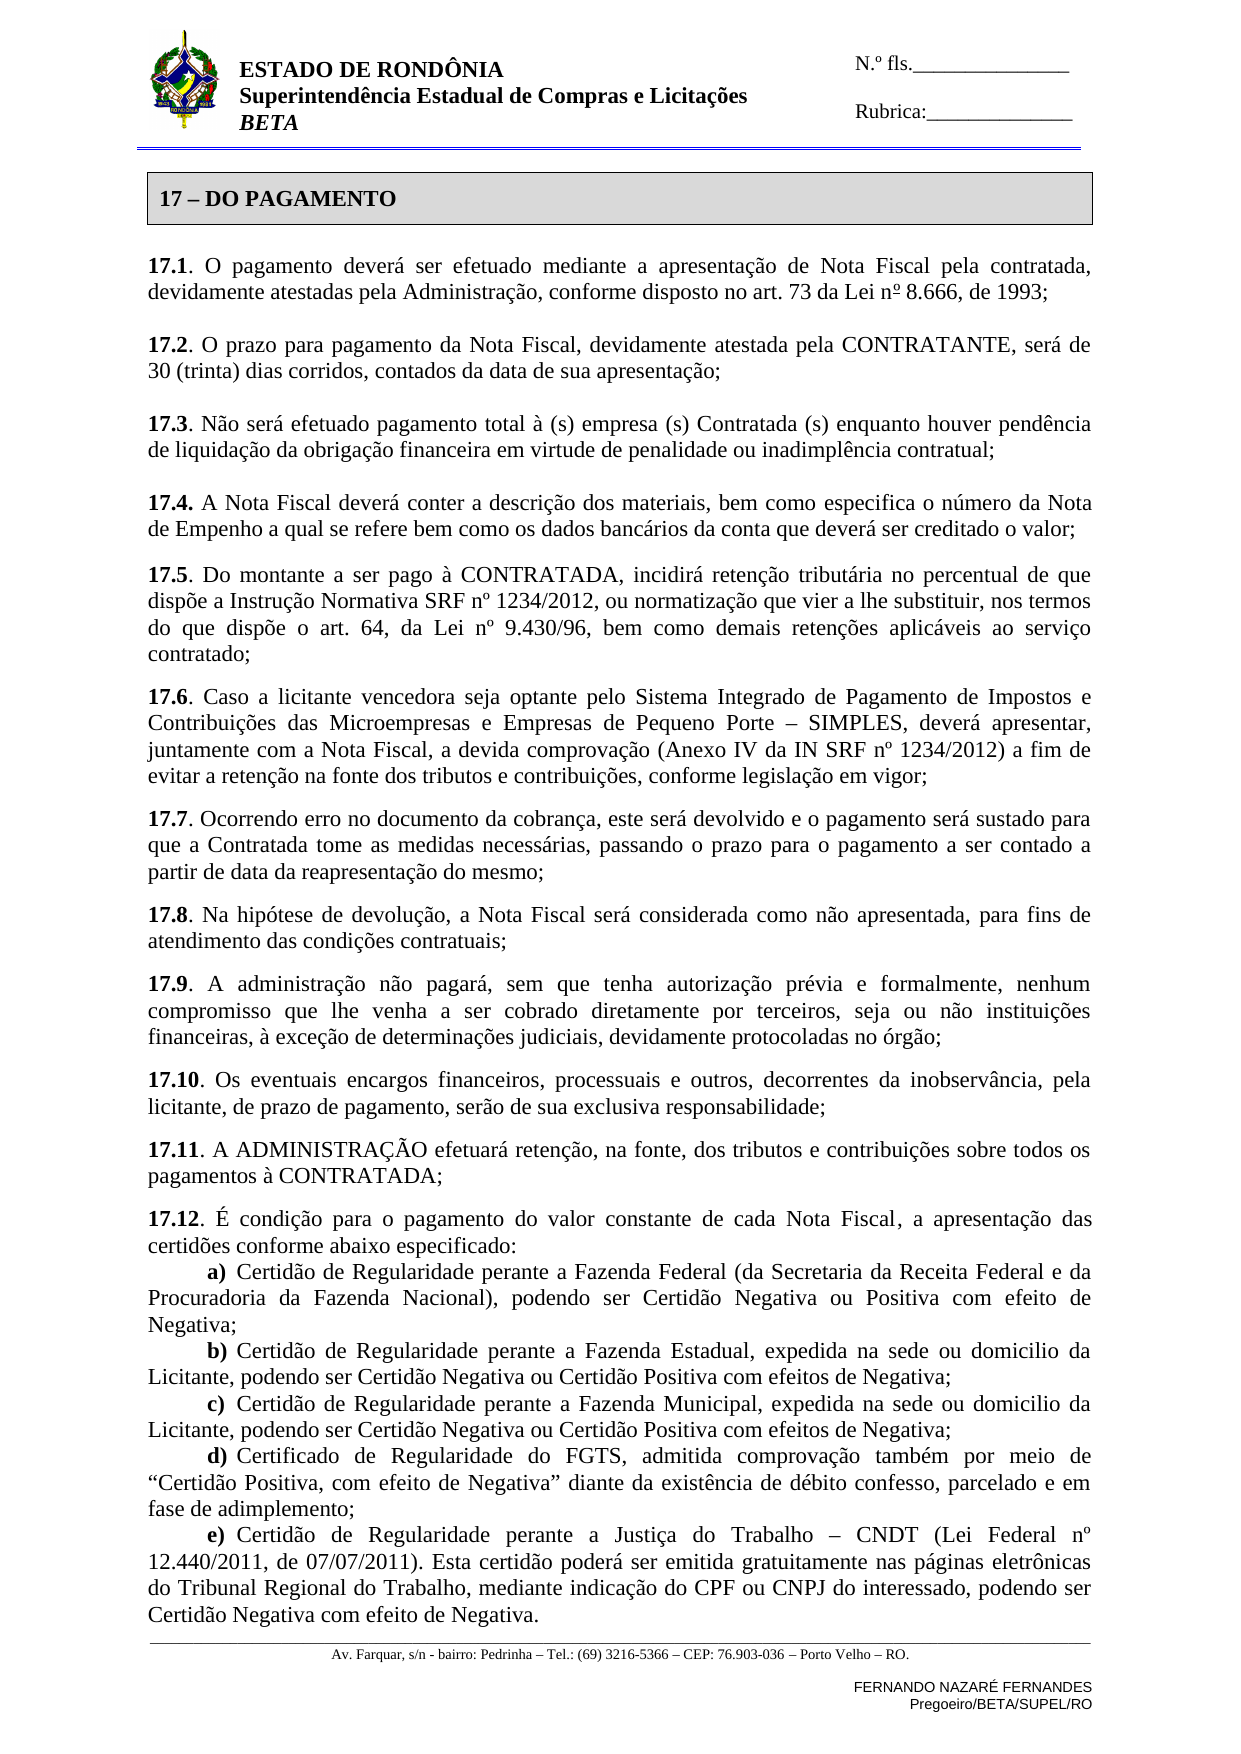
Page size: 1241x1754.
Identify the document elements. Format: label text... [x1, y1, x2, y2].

list Certificado de Regularidade do FGTS, admitida comprovação também por meio de “Certidão Positiva, com efeito de Negativa” diante da existência de débito confesso, parcelado e em fase de adimplemento; [148, 1442, 1092, 1522]
text 17.7. Ocorrendo erro no documento da cobrança, este será devolvido e o pagamento será sustado para que a Contratada tome as medidas necessárias, passando o prazo para o pagamento a ser contado a partir de data da reapresentação do mesmo; [148, 805, 1092, 884]
list Certidão de Regularidade perante a Fazenda Federal (da Secretaria da Receita Federal e da Procuradoria da Fazenda Nacional), podendo ser Certidão Negativa ou Positiva com efeito de Negativa; [148, 1258, 1093, 1337]
text 17.2. O prazo para pagamento da Nota Fiscal, devidamente atestada pela CONTRATANTE, será de 30 (trinta) dias corridos, contados da data de sua apresentação; [148, 331, 1092, 383]
list Certidão de Regularidade perante a Fazenda Municipal, expedida na sede ou domicilio da Licitante, podendo ser Certidão Negativa ou Certidão Positiva com efeitos de Negativa; [148, 1390, 1092, 1442]
list Certidão de Regularidade perante a Justiça do Trabalho – CNDT (Lei Federal nº 12.440/2011, de 07/07/2011). Esta certidão poderá ser emitida gratuitamente nas páginas eletrônicas do Tribunal Regional do Trabalho, mediante indicação do CPF ou CNPJ do interessado, podendo ser Certidão Negativa com efeito de Negativa. [148, 1522, 1092, 1627]
text 17.12. É condição para o pagamento do valor constante de cada Nota Fiscal, a apresentação das certidões conforme abaixo especificado: [148, 1205, 1092, 1258]
text 17.10. Os eventuais encargos financeiros, processuais e outros, decorrentes da inobservância, pela licitante, de prazo de pagamento, serão de sua exclusiva responsabilidade; [148, 1066, 1092, 1119]
text 17.5. Do montante a ser pago à CONTRATADA, incidirá retenção tributária no percentual de que dispõe a Instrução Normativa SRF nº 1234/2012, ou normatização que vier a lhe substituir, nos termos do que dispõe o art. 64, da Lei nº 9.430/96, bem como demais retenções aplicáveis ao serviço contratado; [148, 561, 1092, 666]
text 17.6. Caso a licitante vencedora seja optante pelo Sistema Integrado de Pagamento de Impostos e Contribuições das Microempresas e Empresas de Pequeno Porte – SIMPLES, deverá apresentar, juntamente com a Nota Fiscal, a devida comprovação (Anexo IV da IN SRF nº 1234/2012) a fim de evitar a retenção na fonte dos tributos e contribuições, conforme legislação em vigor; [148, 683, 1092, 788]
text 17.4. A Nota Fiscal deverá conter a descrição dos materiais, bem como especifica o número da Nota de Empenho a qual se refere bem como os dados bancários da conta que deverá ser creditado o valor; [148, 489, 1092, 542]
text 17.8. Na hipótese de devolução, a Nota Fiscal será considerada como não apresentada, para fins de atendimento das condições contratuais; [148, 901, 1092, 954]
text 17.1. O pagamento deverá ser efetuado mediante a apresentação de Nota Fiscal pela contratada, devidamente atestadas pela Administração, conforme disposto no art. 73 da Lei nº 8.666, de 1993; [148, 252, 1092, 304]
list Certidão de Regularidade perante a Fazenda Estadual, expedida na sede ou domicilio da Licitante, podendo ser Certidão Negativa ou Certidão Positiva com efeitos de Negativa; [148, 1337, 1092, 1390]
text 17.9. A administração não pagará, sem que tenha autorização prévia e formalmente, nenhum compromisso que lhe venha a ser cobrado diretamente por terceiros, seja ou não instituições financeiras, à exceção de determinações judiciais, devidamente protocoladas no órgão; [148, 971, 1092, 1049]
text 17.11. A ADMINISTRAÇÃO efetuará retenção, na fonte, dos tributos e contribuições sobre todos os pagamentos à CONTRATADA; [148, 1136, 1092, 1188]
table_header 17 – DO PAGAMENTO [148, 173, 1092, 224]
text 17.3. Não será efetuado pagamento total à (s) empresa (s) Contratada (s) enquanto houver pendência de liquidação da obrigação financeira em virtude de penalidade ou inadimplência contratual; [148, 410, 1092, 463]
picture [148, 29, 221, 130]
